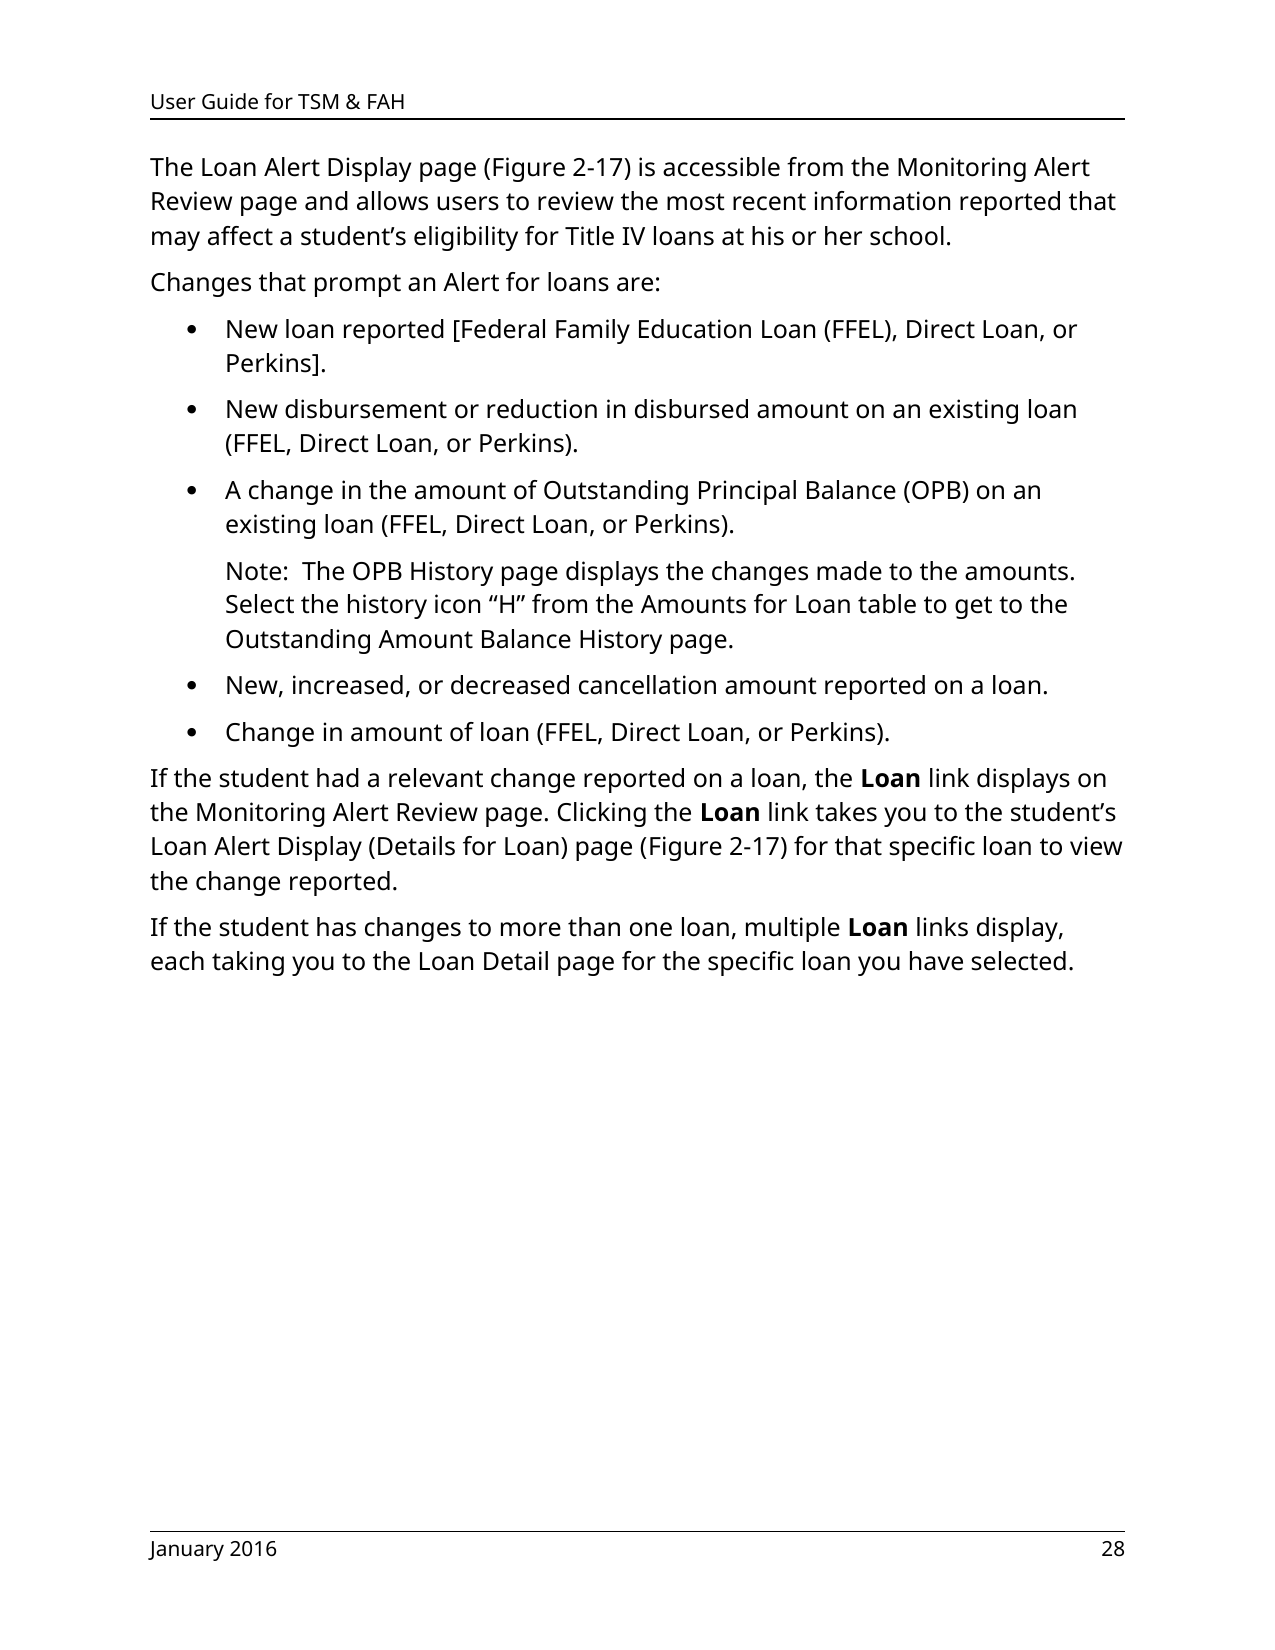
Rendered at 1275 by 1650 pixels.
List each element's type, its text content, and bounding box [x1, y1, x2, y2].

list A change in the amount of Outstanding Principal Balance (OPB) on an existing loan (FFEL, Direct Loan, or Perkins). [187, 472, 1125, 541]
text If the student had a relevant change reported on a loan, the Loan link displays on the Monitoring Alert Review page. Clicking the Loan link takes you to the student’s Loan Alert Display (Details for Loan) page (Figure 2-17) for that specific loan to view the change reported. [150, 761, 1125, 897]
list New, increased, or decreased cancellation amount reported on a loan. [187, 668, 1125, 702]
list Change in amount of loan (FFEL, Direct Loan, or Perkins). [187, 714, 1125, 748]
list New loan reported [Federal Family Education Loan (FFEL), Direct Loan, or Perkins]. [187, 311, 1125, 379]
text The Loan Alert Display page (Figure 2-17) is accessible from the Monitoring Alert Review page and allows users to review the most recent information reported that may affect a student’s eligibility for Title IV loans at his or her school. [150, 150, 1125, 252]
list New disbursement or reduction in disbursed amount on an existing loan (FFEL, Direct Loan, or Perkins). [187, 392, 1125, 460]
text Changes that prompt an Alert for loans are: [150, 265, 1125, 299]
text Note: The OPB History page displays the changes made to the amounts. Select the history icon “H” from the Amounts for Loan table to get to the Outstanding Amount Balance History page. [225, 553, 1125, 655]
text If the student has changes to more than one loan, multiple Loan links display, each taking you to the Loan Detail page for the specific loan you have selected. [150, 910, 1125, 978]
